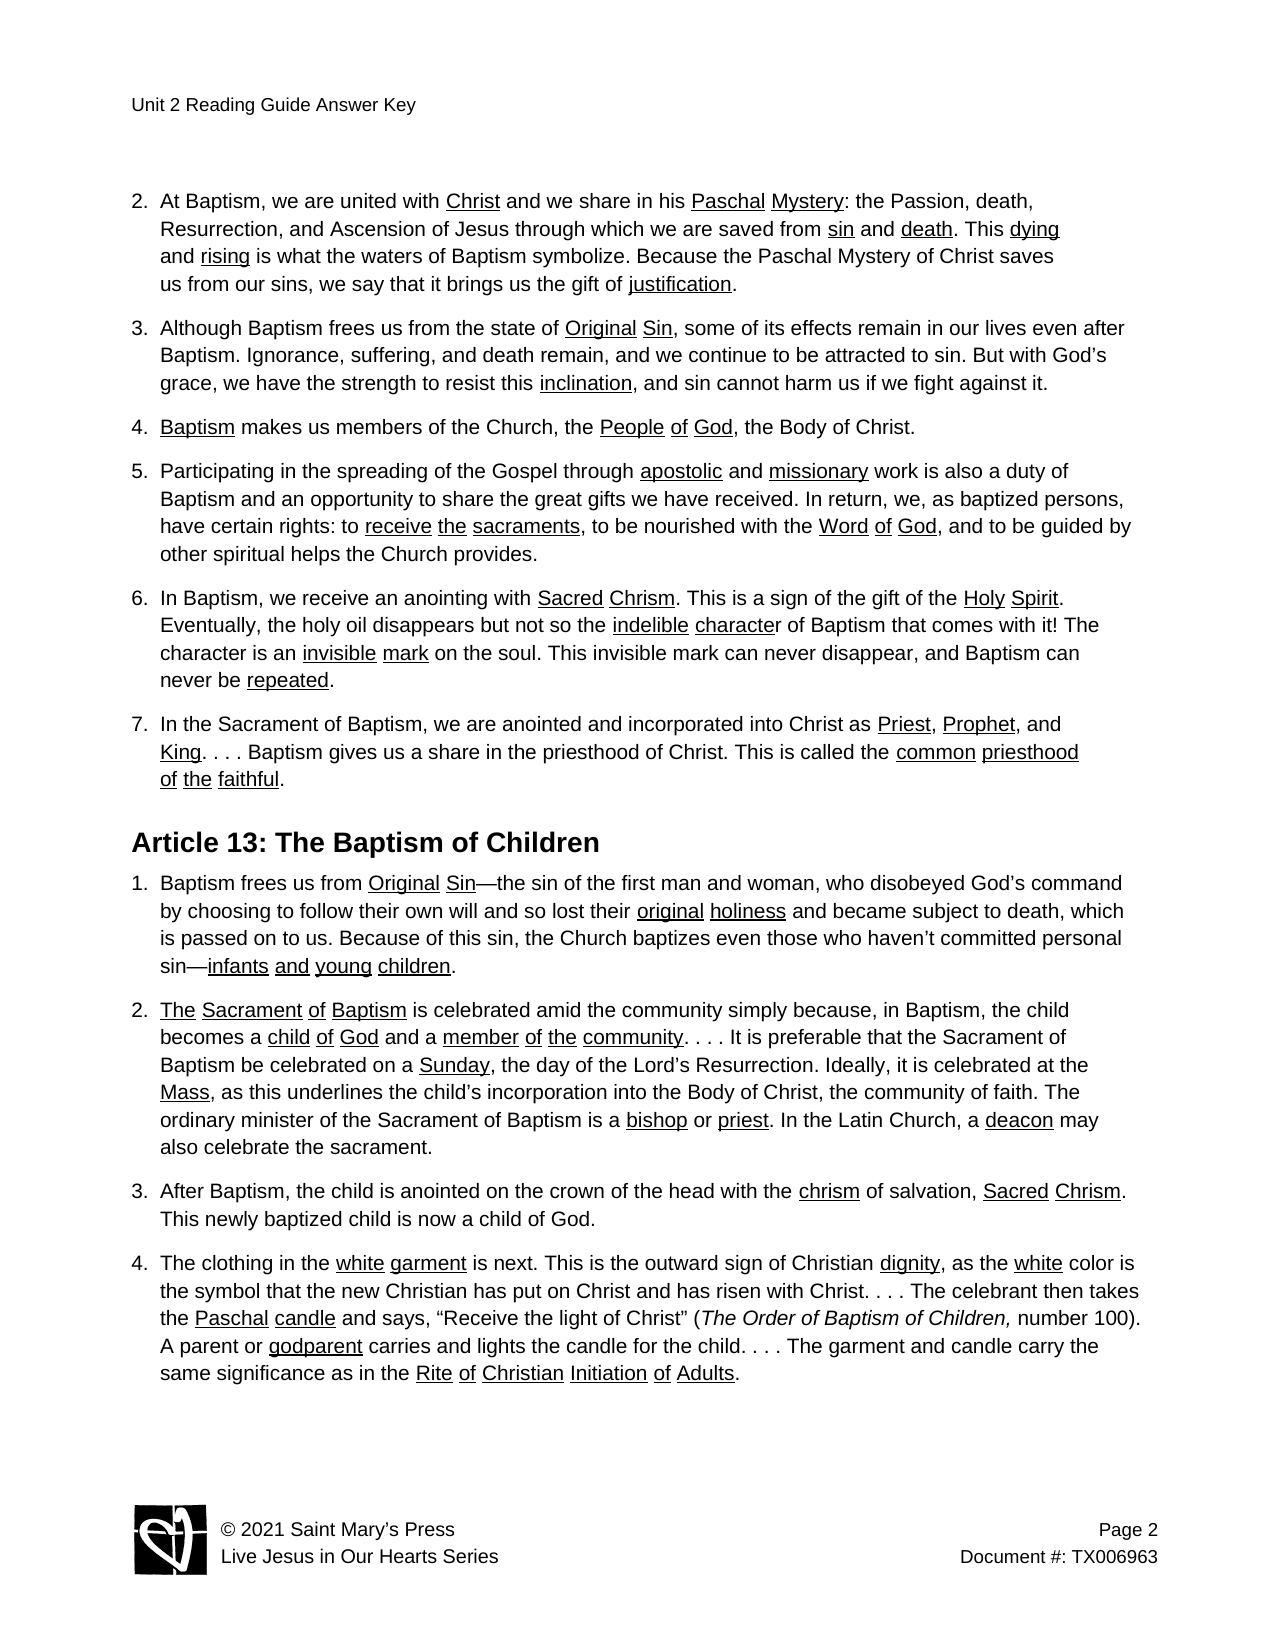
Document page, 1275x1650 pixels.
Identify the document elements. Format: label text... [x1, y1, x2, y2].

list The clothing in the white garment is next. This is the outward sign of Christian dignity, as the white color is the symbol that the new Christian has put on Christ and has risen with Christ. . . . The celebrant then takes the Paschal candle and says, “Receive the light of Christ” (The Order of Baptism of Children, number 100). A parent or godparent carries and lights the candle for the child. . . . The garment and candle carry the same significance as in the Rite of Christian Initiation of Adults. [131, 1251, 1144, 1385]
list In the Sacrament of Baptism, we are anointed and incorporated into Christ as Priest, Prophet, and King. . . . Baptism gives us a share in the priesthood of Christ. This is called the common priesthood of the faithful. [131, 712, 1144, 791]
list Participating in the spreading of the Gospel through apostolic and missionary work is also a duty of Baptism and an opportunity to share the great gifts we have received. In return, we, as baptized persons, have certain rights: to receive the sacraments, to be nourished with the Word of God, and to be guided by other spiritual helps the Church provides. [131, 459, 1144, 565]
text Article 13: The Baptism of Children [131, 826, 1144, 858]
list In Baptism, we receive an anointing with Sacred Chrism. This is a sign of the gift of the Holy Spirit. Eventually, the holy oil disappears but not so the indelible character of Baptism that comes with it! The character is an invisible mark on the soul. This invisible mark can never disappear, and Baptism can never be repeated. [131, 586, 1144, 692]
list At Baptism, we are united with Christ and we share in his Paschal Mystery: the Passion, death, Resurrection, and Ascension of Jesus through which we are saved from sin and death. This dying and rising is what the waters of Baptism symbolize. Because the Paschal Mystery of Christ saves us from our sins, we say that it brings us the gift of justification. [131, 189, 1144, 295]
list Although Baptism frees us from the state of Original Sin, some of its effects remain in our lives even after Baptism. Ignorance, suffering, and death remain, and we continue to be attracted to sin. But with God’s grace, we have the strength to resist this inclination, and sin cannot harm us if we fight against it. [131, 316, 1144, 394]
list The Sacrament of Baptism is celebrated amid the community simply because, in Baptism, the child becomes a child of God and a member of the community. . . . It is preferable that the Sacrament of Baptism be celebrated on a Sunday, the day of the Lord’s Resurrection. Ideally, it is celebrated at the Mass, as this underlines the child’s incorporation into the Body of Christ, the community of faith. The ordinary minister of the Sacrament of Baptism is a bishop or priest. In the Latin Church, a deacon may also celebrate the sacrament. [131, 998, 1144, 1159]
list Baptism frees us from Original Sin—the sin of the first man and woman, who disobeyed God’s command by choosing to follow their own will and so lost their original holiness and became subject to death, which is passed on to us. Because of this sin, the Church baptizes even those who haven’t committed personal sin—infants and young children. [131, 871, 1144, 977]
list After Baptism, the child is anointed on the crown of the head with the chrism of salvation, Sacred Chrism. This newly baptized child is now a child of God. [131, 1179, 1144, 1231]
list Baptism makes us members of the Church, the People of God, the Body of Christ. [131, 415, 1144, 439]
